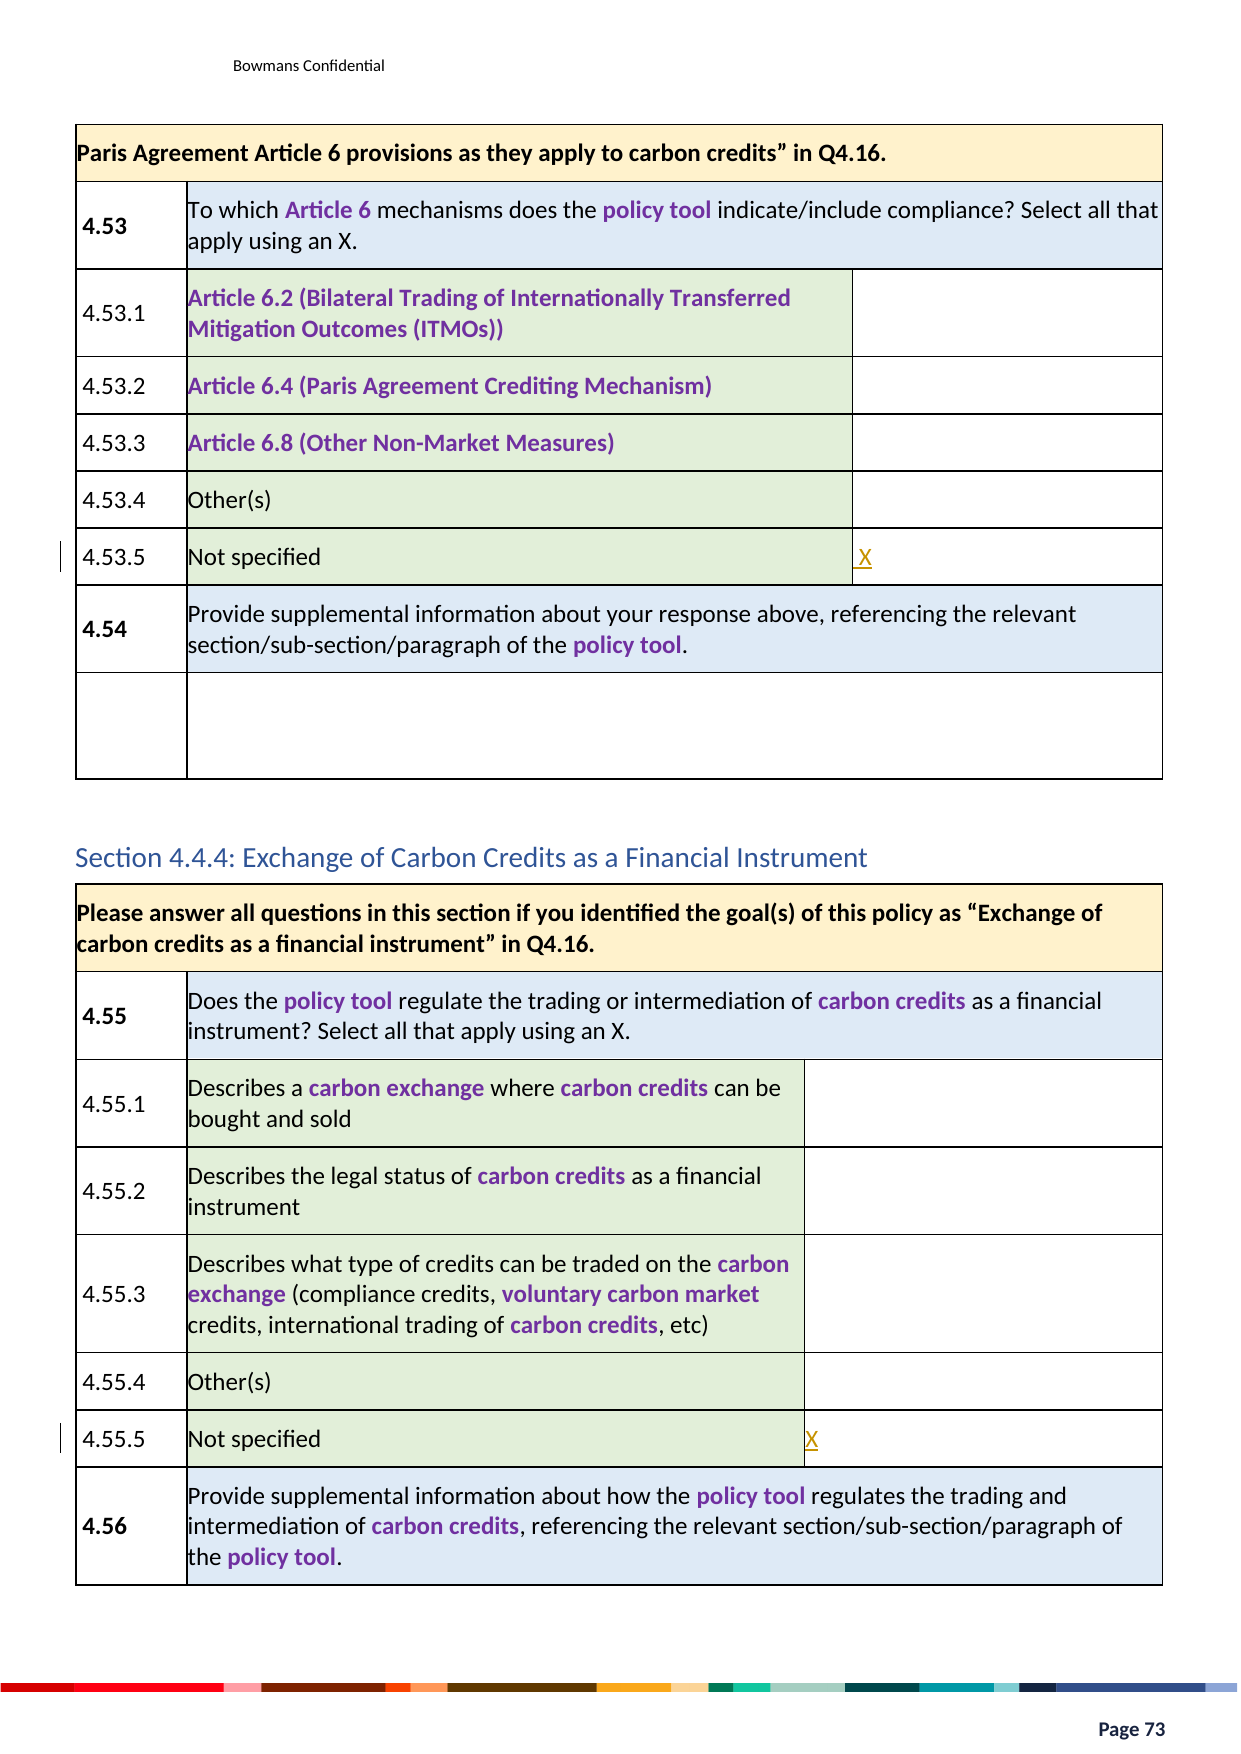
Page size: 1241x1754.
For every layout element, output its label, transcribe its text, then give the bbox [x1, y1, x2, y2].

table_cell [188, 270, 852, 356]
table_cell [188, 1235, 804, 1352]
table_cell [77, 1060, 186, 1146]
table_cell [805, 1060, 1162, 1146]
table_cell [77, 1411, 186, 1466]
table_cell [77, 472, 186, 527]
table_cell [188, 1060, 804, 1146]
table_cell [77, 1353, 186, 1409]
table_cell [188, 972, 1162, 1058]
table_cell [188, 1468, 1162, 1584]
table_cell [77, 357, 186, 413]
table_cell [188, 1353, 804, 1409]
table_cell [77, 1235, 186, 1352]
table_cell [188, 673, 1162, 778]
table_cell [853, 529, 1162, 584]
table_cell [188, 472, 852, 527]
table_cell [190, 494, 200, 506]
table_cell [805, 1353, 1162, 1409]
picture [0, 1683, 1236, 1692]
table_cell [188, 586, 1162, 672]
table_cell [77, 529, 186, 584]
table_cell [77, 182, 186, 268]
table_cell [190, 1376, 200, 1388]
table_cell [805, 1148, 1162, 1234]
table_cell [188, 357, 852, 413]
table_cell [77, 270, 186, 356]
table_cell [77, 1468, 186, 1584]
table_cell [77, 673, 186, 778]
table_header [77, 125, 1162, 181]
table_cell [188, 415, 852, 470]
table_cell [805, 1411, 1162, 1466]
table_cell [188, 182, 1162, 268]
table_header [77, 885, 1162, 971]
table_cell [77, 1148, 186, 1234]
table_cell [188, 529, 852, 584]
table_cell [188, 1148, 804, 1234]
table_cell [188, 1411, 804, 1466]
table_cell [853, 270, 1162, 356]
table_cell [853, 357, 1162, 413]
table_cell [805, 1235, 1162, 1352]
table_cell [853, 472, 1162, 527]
subtitle Section 4.4.4: Exchange of Carbon Credits as a Financial Instrument [75, 839, 1165, 875]
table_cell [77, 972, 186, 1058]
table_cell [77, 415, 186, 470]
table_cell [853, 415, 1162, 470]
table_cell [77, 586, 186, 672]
